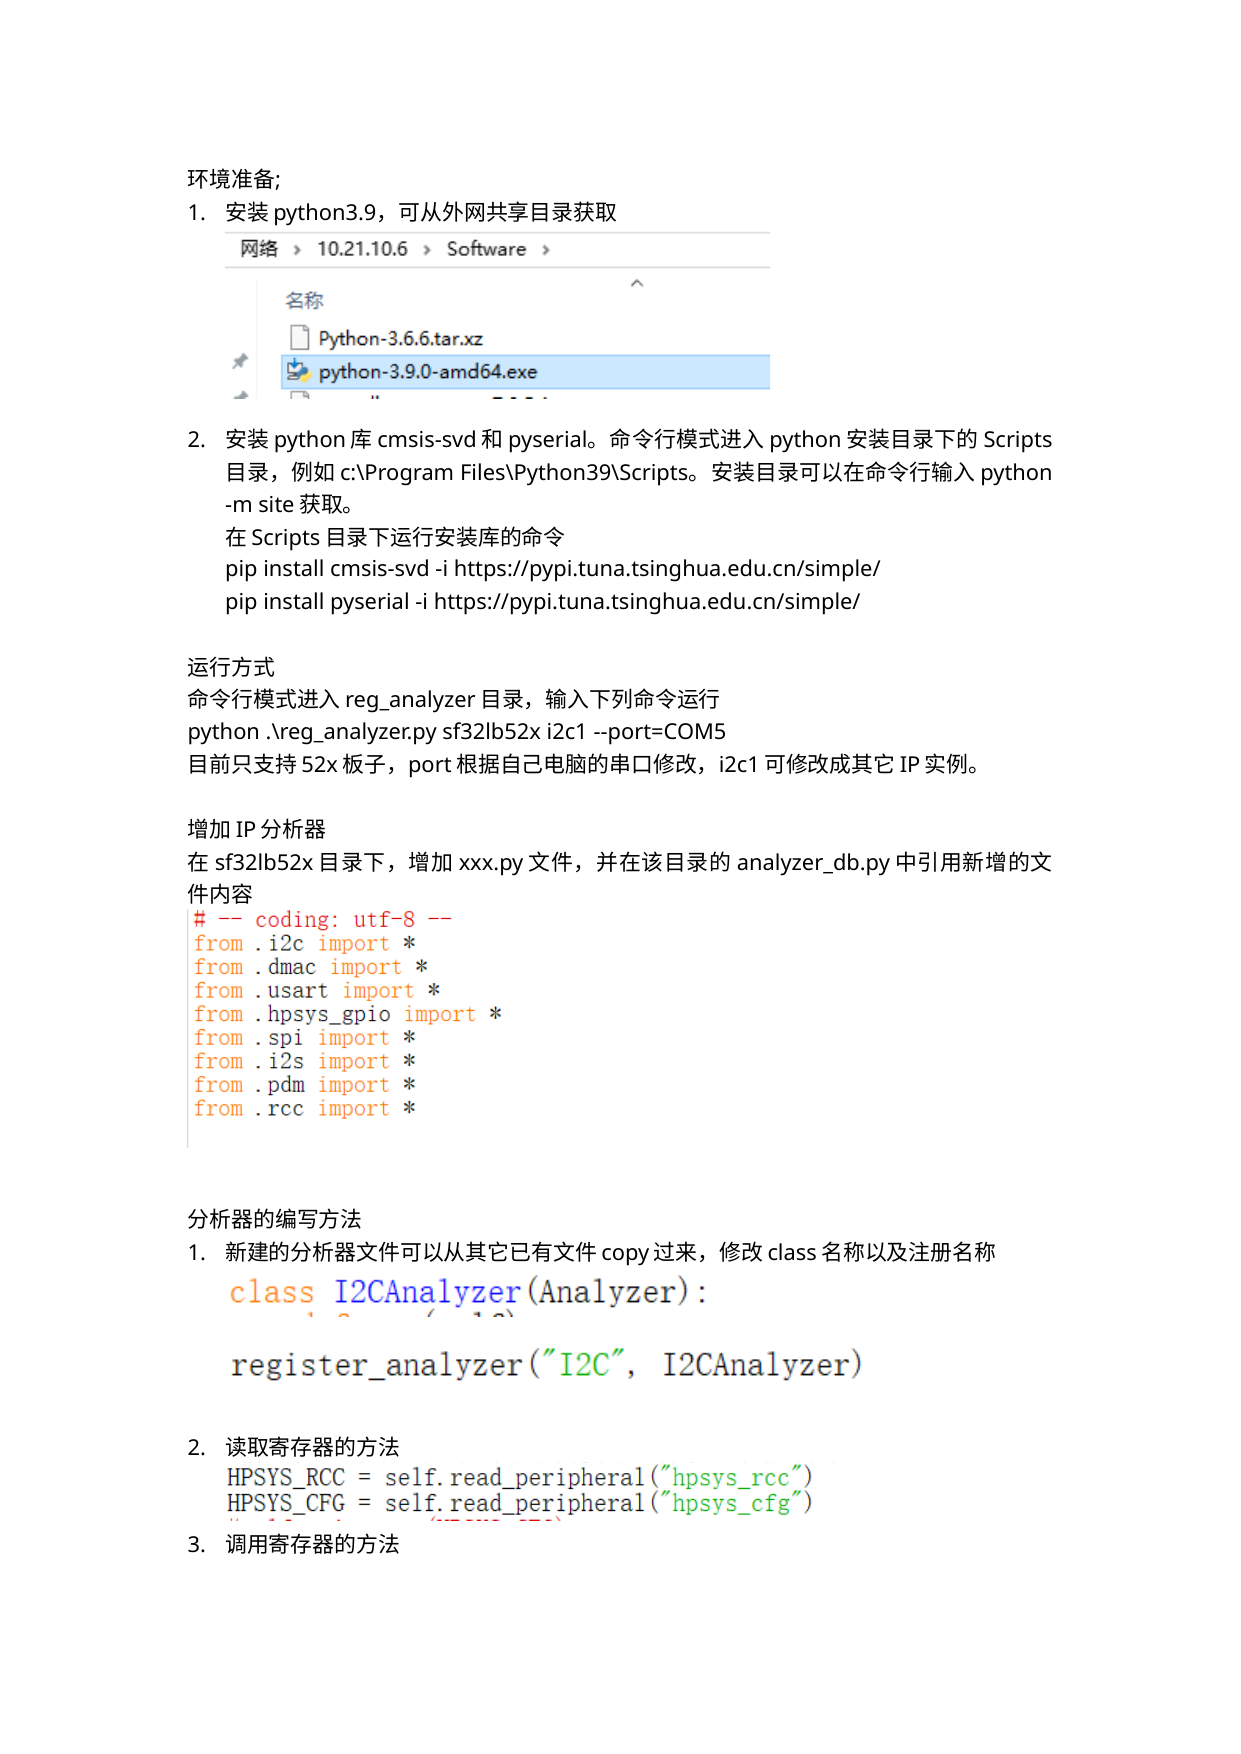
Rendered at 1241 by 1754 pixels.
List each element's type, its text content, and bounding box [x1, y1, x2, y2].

text 命令行模式进入reg_analyzer目录，输入下列命令运行 [187, 682, 1053, 714]
text 环境准备; [187, 162, 1053, 194]
list 新建的分析器文件可以从其它已有文件copy过来，修改class名称以及注册名称 [187, 1234, 1053, 1267]
list 调用寄存器的方法 [187, 1527, 1053, 1559]
text 增加IP分析器 [187, 812, 1053, 844]
list 安装python3.9，可从外网共享目录获取 [187, 194, 1053, 227]
list 读取寄存器的方法 [187, 1429, 1053, 1462]
text python .\reg_analyzer.py sf32lb52x i2c1 --port=COM5 [187, 714, 1053, 747]
text 在sf32lb52x目录下，增加xxx.py文件，并在该目录的analyzer_db.py中引用新增的文件内容 [187, 844, 1053, 909]
list 在Scripts目录下运行安装库的命令 [225, 519, 1053, 552]
picture [225, 1332, 896, 1398]
text 目前只支持52x板子，port根据自己电脑的串口修改，i2c1可修改成其它IP实例。 [187, 747, 1053, 779]
picture [187, 909, 540, 1148]
list pip install pyserial -i https://pypi.tuna.tsinghua.edu.cn/simple/ [225, 584, 1053, 617]
list 安装python库cmsis-svd和pyserial。命令行模式进入python安装目录下的Scripts目录，例如c:\Program Files\Python39\Scripts。安装目录可以在命令行输入python -m site获取。 [187, 422, 1053, 519]
list pip install cmsis-svd -i https://pypi.tuna.tsinghua.edu.cn/simple/ [225, 552, 1053, 584]
picture [225, 1267, 752, 1317]
picture [225, 227, 771, 399]
text 分析器的编写方法 [187, 1202, 1053, 1234]
text 运行方式 [187, 649, 1053, 682]
picture [225, 1462, 844, 1521]
